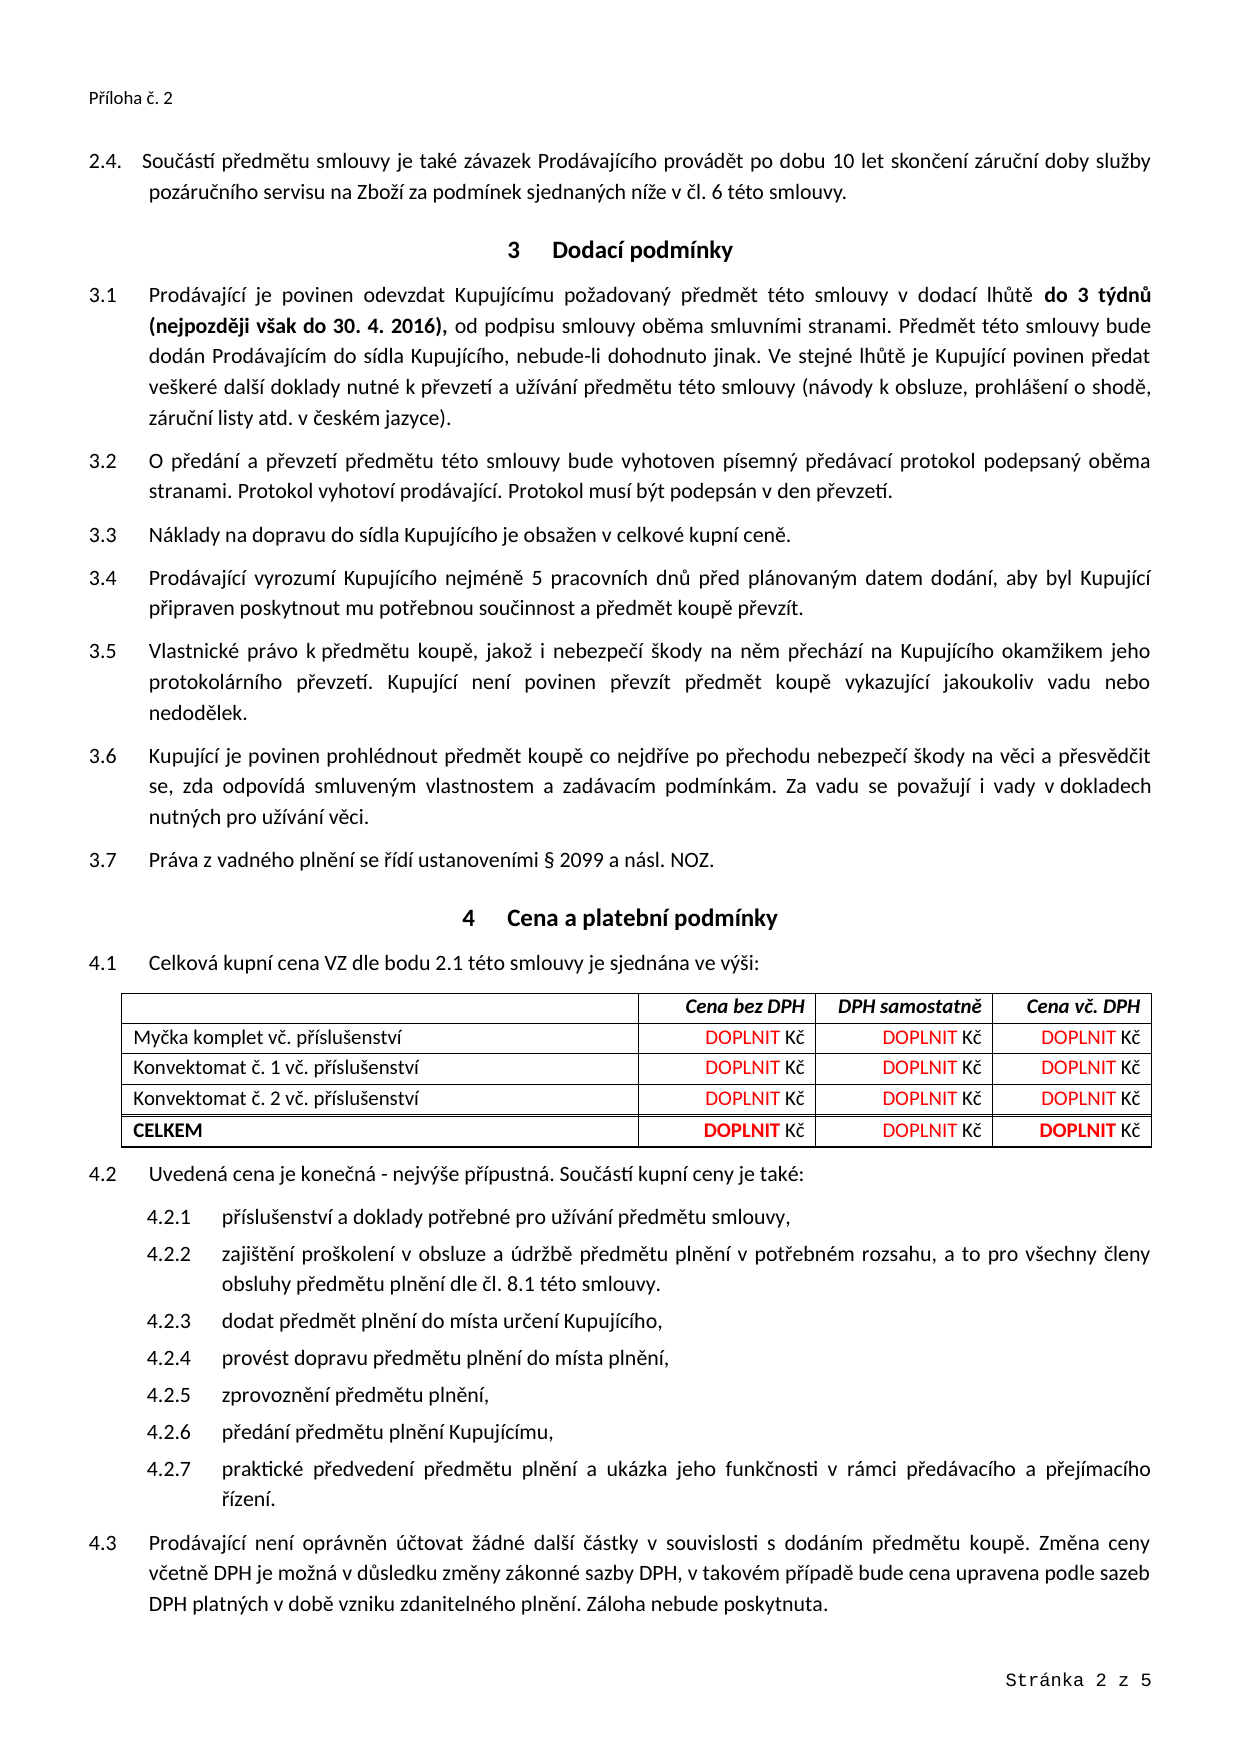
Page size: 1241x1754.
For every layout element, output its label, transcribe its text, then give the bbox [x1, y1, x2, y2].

table_cell DOPLNIT Kč [816, 1054, 992, 1084]
subtitle Prodávající není oprávněn účtovat žádné další částky v souvislosti s dodáním předmětu koupě. Změna ceny včetně DPH je možná v důsledku změny zákonné sazby DPH, v takovém případě bude cena upravena podle sazeb DPH platných v době vzniku zdanitelného plnění. Záloha nebude poskytnuta. [89, 1529, 1152, 1617]
table_cell DOPLNIT Kč [816, 1024, 992, 1053]
table_cell DOPLNIT Kč [993, 1024, 1151, 1053]
table_header Cena vč. DPH [993, 994, 1151, 1023]
table_header Cena bez DPH [639, 994, 815, 1023]
subtitle praktické předvedení předmětu plnění a ukázka jeho funkčnosti v rámci předávacího a přejímacího řízení. [147, 1455, 1152, 1512]
subtitle Práva z vadného plnění se řídí ustanoveními § 2099 a násl. NOZ. [89, 846, 1152, 873]
subtitle dodat předmět plnění do místa určení Kupujícího, [147, 1307, 1152, 1334]
subtitle O předání a převzetí předmětu této smlouvy bude vyhotoven písemný předávací protokol podepsaný oběma stranami. Protokol vyhotoví prodávající. Protokol musí být podepsán v den převzetí. [89, 447, 1152, 504]
subtitle Cena a platební podmínky [89, 902, 1152, 933]
subtitle Náklady na dopravu do sídla Kupujícího je obsažen v celkové kupní ceně. [89, 521, 1152, 547]
subtitle příslušenství a doklady potřebné pro užívání předmětu smlouvy, [147, 1203, 1152, 1230]
table_cell Konvektomat č. 2 vč. příslušenství [122, 1085, 638, 1114]
table_cell Myčka komplet vč. příslušenství [122, 1024, 638, 1053]
table_cell DOPLNIT Kč [639, 1054, 815, 1084]
table_cell DOPLNIT Kč [816, 1117, 992, 1146]
table_cell DOPLNIT Kč [993, 1085, 1151, 1114]
table_cell Konvektomat č. 1 vč. příslušenství [122, 1054, 638, 1084]
subtitle Vlastnické právo k předmětu koupě, jakož i nebezpečí škody na něm přechází na Kupujícího okamžikem jeho protokolárního převzetí. Kupující není povinen převzít předmět koupě vykazující jakoukoliv vadu nebo nedodělek. [89, 638, 1152, 726]
table_cell DOPLNIT Kč [816, 1085, 992, 1114]
subtitle zprovoznění předmětu plnění, [147, 1381, 1152, 1408]
table_cell DOPLNIT Kč [639, 1085, 815, 1114]
subtitle předání předmětu plnění Kupujícímu, [147, 1418, 1152, 1445]
table_header DPH samostatně [816, 994, 992, 1023]
table_cell DOPLNIT Kč [993, 1117, 1151, 1146]
subtitle 2.4. Součástí předmětu smlouvy je také závazek Prodávajícího provádět po dobu 10 let skončení záruční doby služby pozáručního servisu na Zboží za podmínek sjednaných níže v čl. 6 této smlouvy. [89, 148, 1152, 205]
subtitle Prodávající vyrozumí Kupujícího nejméně 5 pracovních dnů před plánovaným datem dodání, aby byl Kupující připraven poskytnout mu potřebnou součinnost a předmět koupě převzít. [89, 564, 1152, 621]
subtitle Celková kupní cena VZ dle bodu 2.1 této smlouvy je sjednána ve výši: [89, 949, 1152, 976]
table_cell CELKEM [122, 1117, 638, 1146]
table_cell DOPLNIT Kč [639, 1117, 815, 1146]
subtitle zajištění proškolení v obsluze a údržbě předmětu plnění v potřebném rozsahu, a to pro všechny členy obsluhy předmětu plnění dle čl. 8.1 této smlouvy. [147, 1240, 1152, 1297]
table_header [122, 994, 638, 1023]
subtitle provést dopravu předmětu plnění do místa plnění, [147, 1344, 1152, 1371]
subtitle Prodávající je povinen odevzdat Kupujícímu požadovaný předmět této smlouvy v dodací lhůtě do 3 týdnů (nejpozději však do 30. 4. 2016), od podpisu smlouvy oběma smluvními stranami. Předmět této smlouvy bude dodán Prodávajícím do sídla Kupujícího, nebude-li dohodnuto jinak. Ve stejné lhůtě je Kupující povinen předat veškeré další doklady nutné k převzetí a užívání předmětu této smlouvy (návody k obsluze, prohlášení o shodě, záruční listy atd. v českém jazyce). [89, 281, 1152, 431]
table_cell DOPLNIT Kč [639, 1024, 815, 1053]
table_cell DOPLNIT Kč [993, 1054, 1151, 1084]
subtitle Kupující je povinen prohlédnout předmět koupě co nejdříve po přechodu nebezpečí škody na věci a přesvědčit se, zda odpovídá smluveným vlastnostem a zadávacím podmínkám. Za vadu se považují i vady v dokladech nutných pro užívání věci. [89, 742, 1152, 830]
subtitle Dodací podmínky [89, 234, 1152, 264]
subtitle Uvedená cena je konečná - nejvýše přípustná. Součástí kupní ceny je také: [89, 1160, 1152, 1187]
